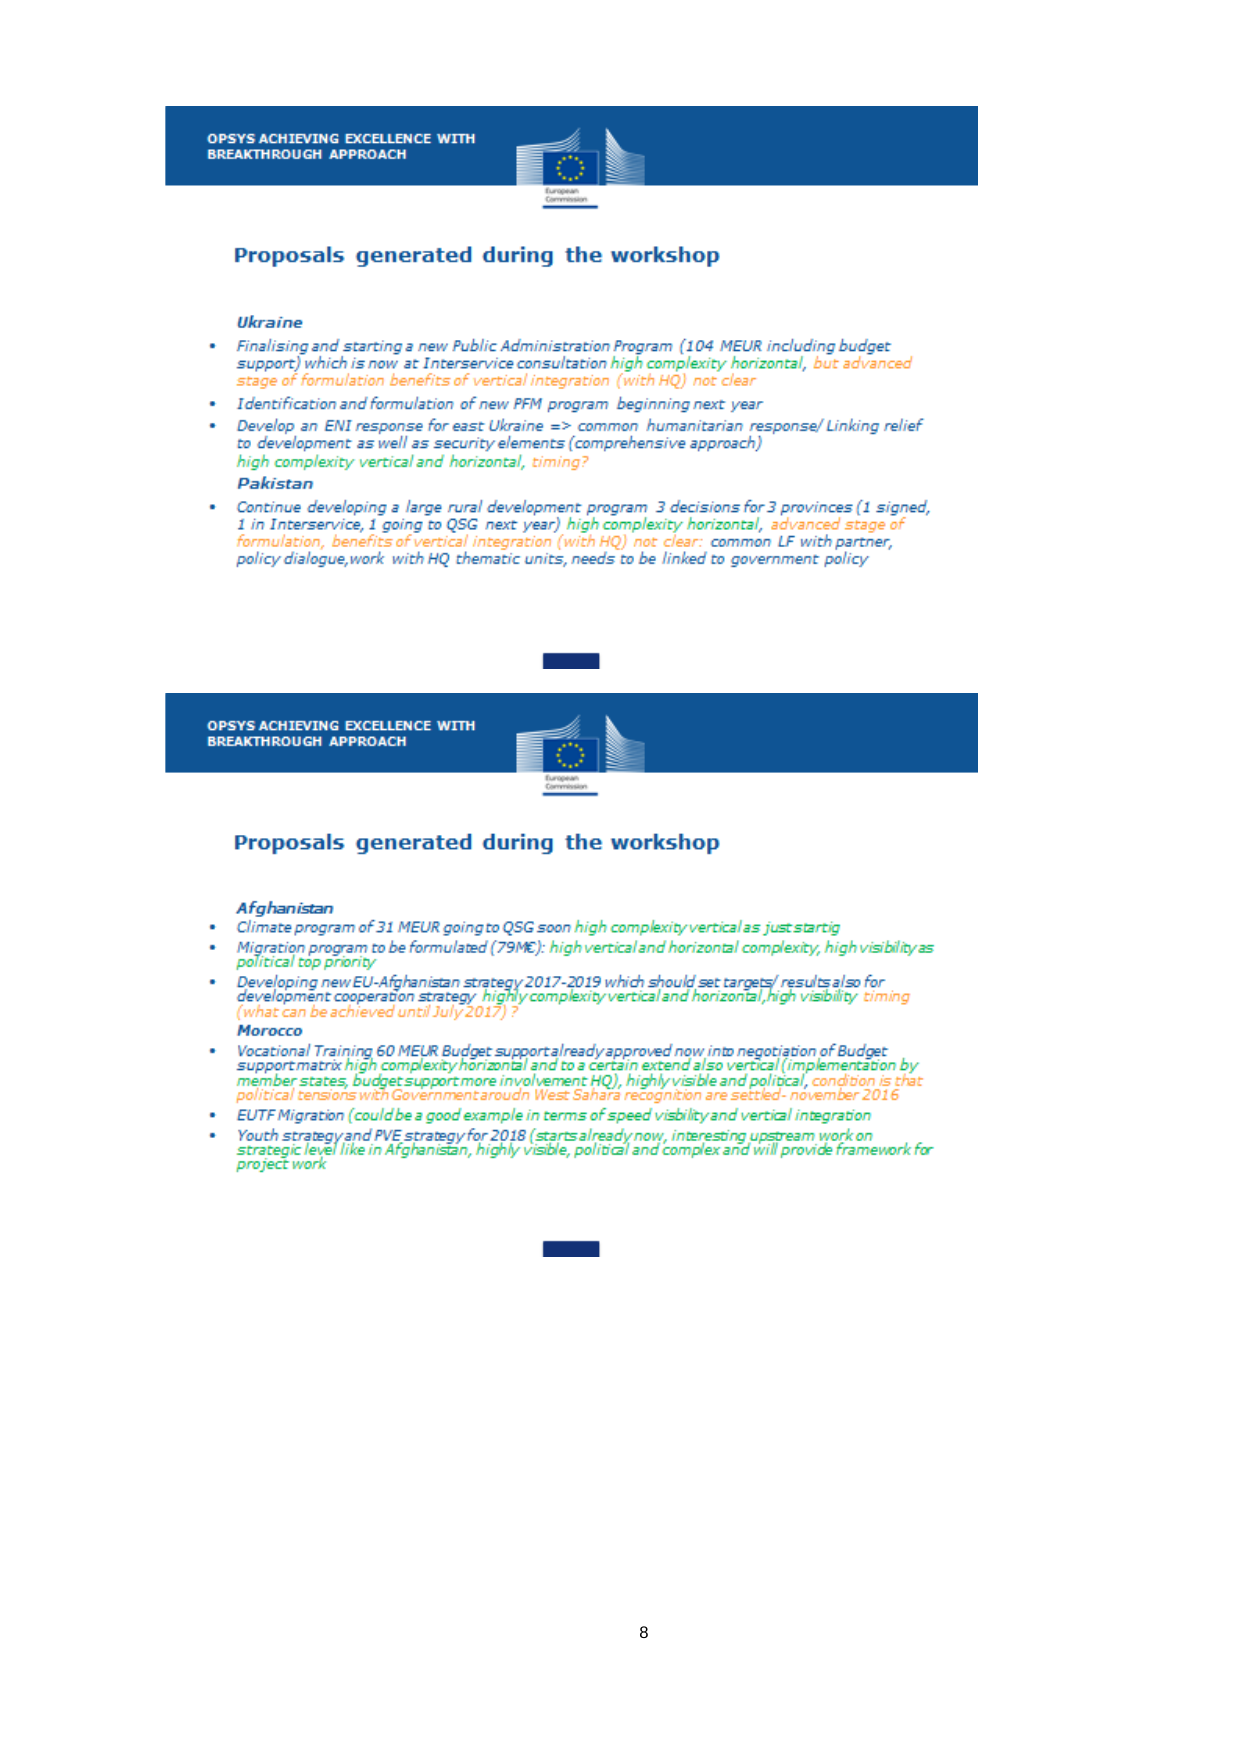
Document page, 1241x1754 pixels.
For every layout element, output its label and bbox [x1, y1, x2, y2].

picture [165, 693, 978, 1257]
picture [165, 106, 978, 669]
